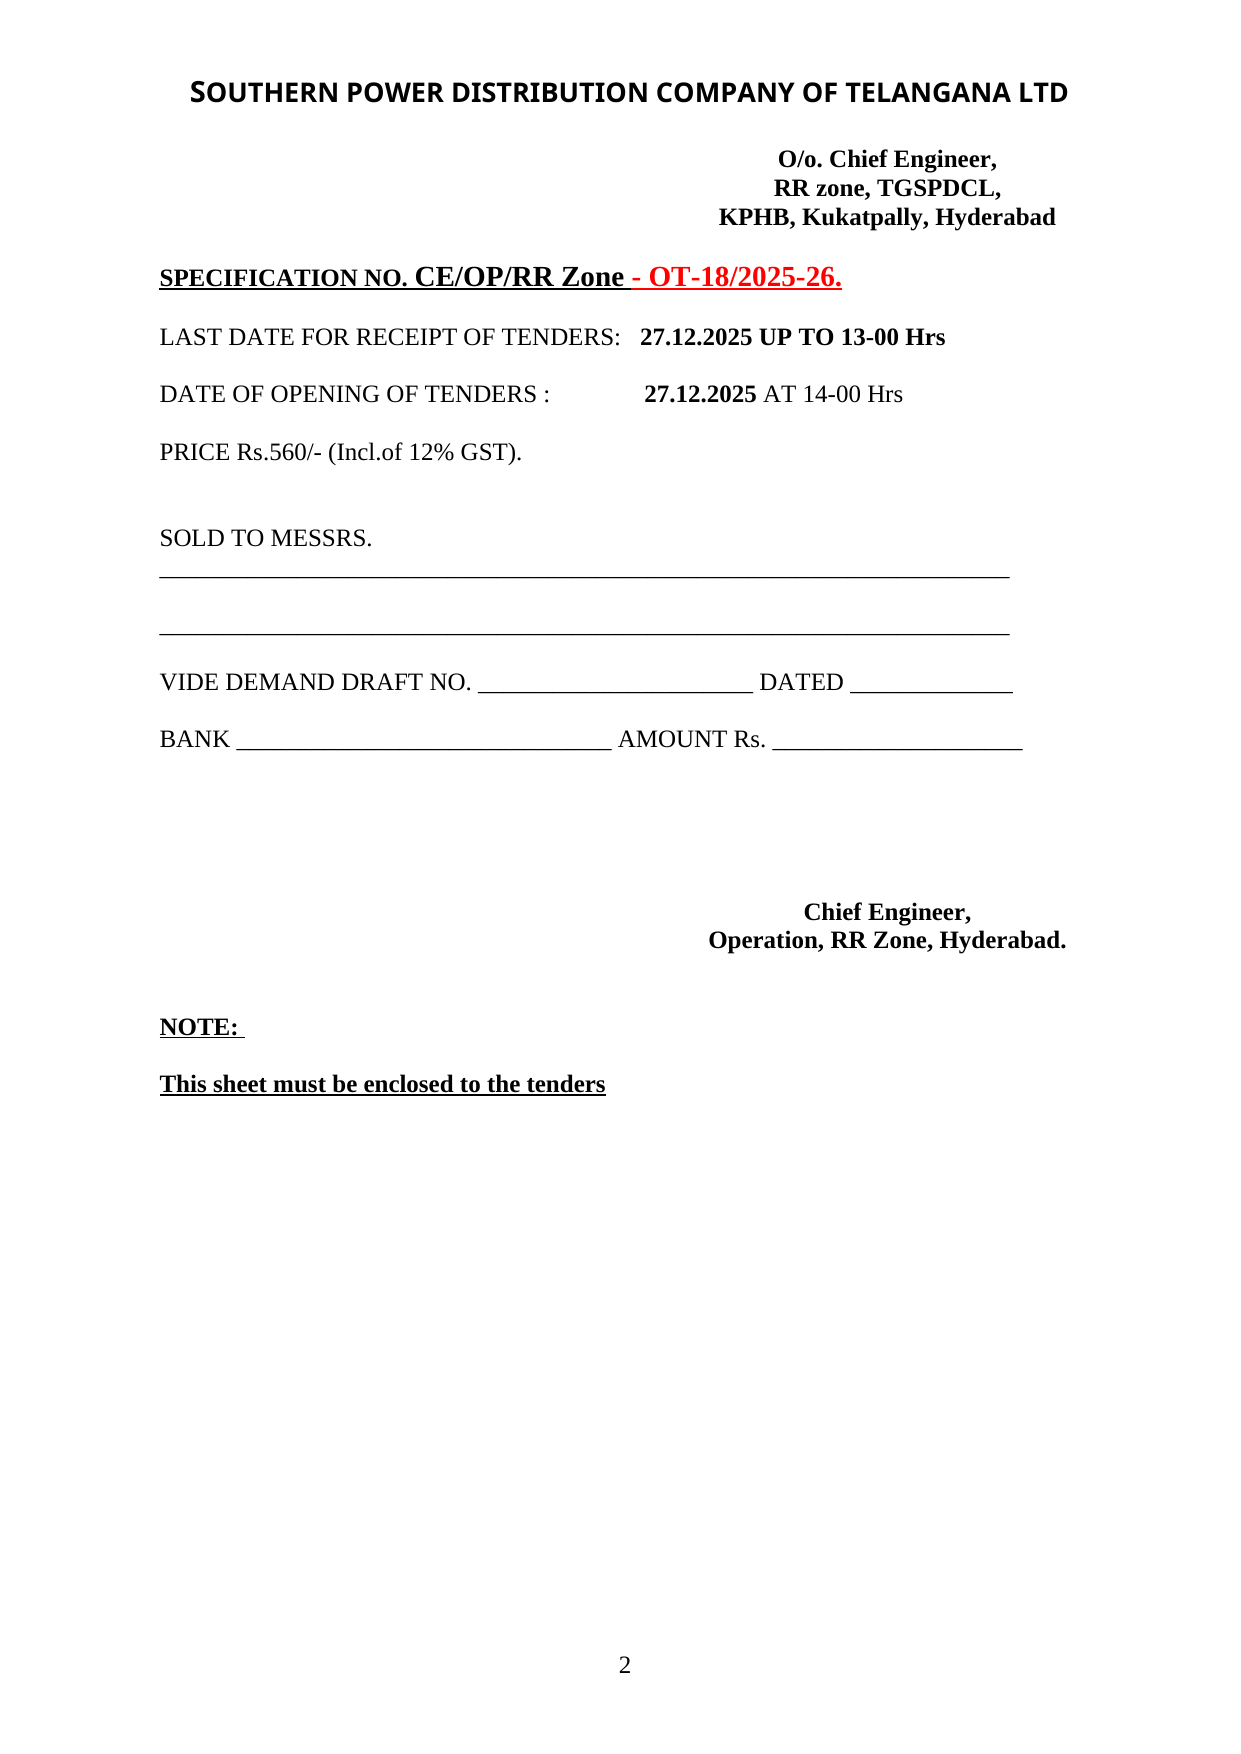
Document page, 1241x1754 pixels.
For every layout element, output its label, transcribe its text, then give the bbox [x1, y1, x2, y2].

text PRICE Rs.560/- (Incl.of 12% GST). [159, 437, 1090, 465]
subtitle DATE OF OPENING OF TENDERS : 27.12.2025 AT 14-00 Hrs [159, 379, 1090, 408]
text VIDE DEMAND DRAFT NO. ______________________ DATED _____________ [159, 667, 1090, 695]
subtitle SPECIFICATION NO. CE/OP/RR Zone - OT-18/2025-26. [159, 259, 1090, 293]
text SOLD TO MESSRS. ____________________________________________________________________ [159, 523, 1090, 580]
subtitle This sheet must be enclosed to the tenders [159, 1069, 1090, 1098]
text BANK ______________________________ AMOUNT Rs. ____________________ [159, 724, 1090, 753]
text SOUTHERN POWER DISTRIBUTION COMPANY OF TELANGANA LTD [169, 71, 1090, 111]
text RR zone, TGSPDCL, [684, 173, 1090, 202]
text O/o. Chief Engineer, [684, 144, 1090, 173]
subtitle KPHB, Kukatpally, Hyderabad [684, 202, 1090, 231]
subtitle LAST DATE FOR RECEIPT OF TENDERS: 27.12.2025 UP TO 13-00 Hrs [159, 322, 1090, 350]
text NOTE: [159, 1012, 1090, 1040]
subtitle Operation, RR Zone, Hyderabad. [684, 925, 1090, 954]
text ____________________________________________________________________ [159, 609, 1090, 638]
text Chief Engineer, [684, 897, 1090, 925]
